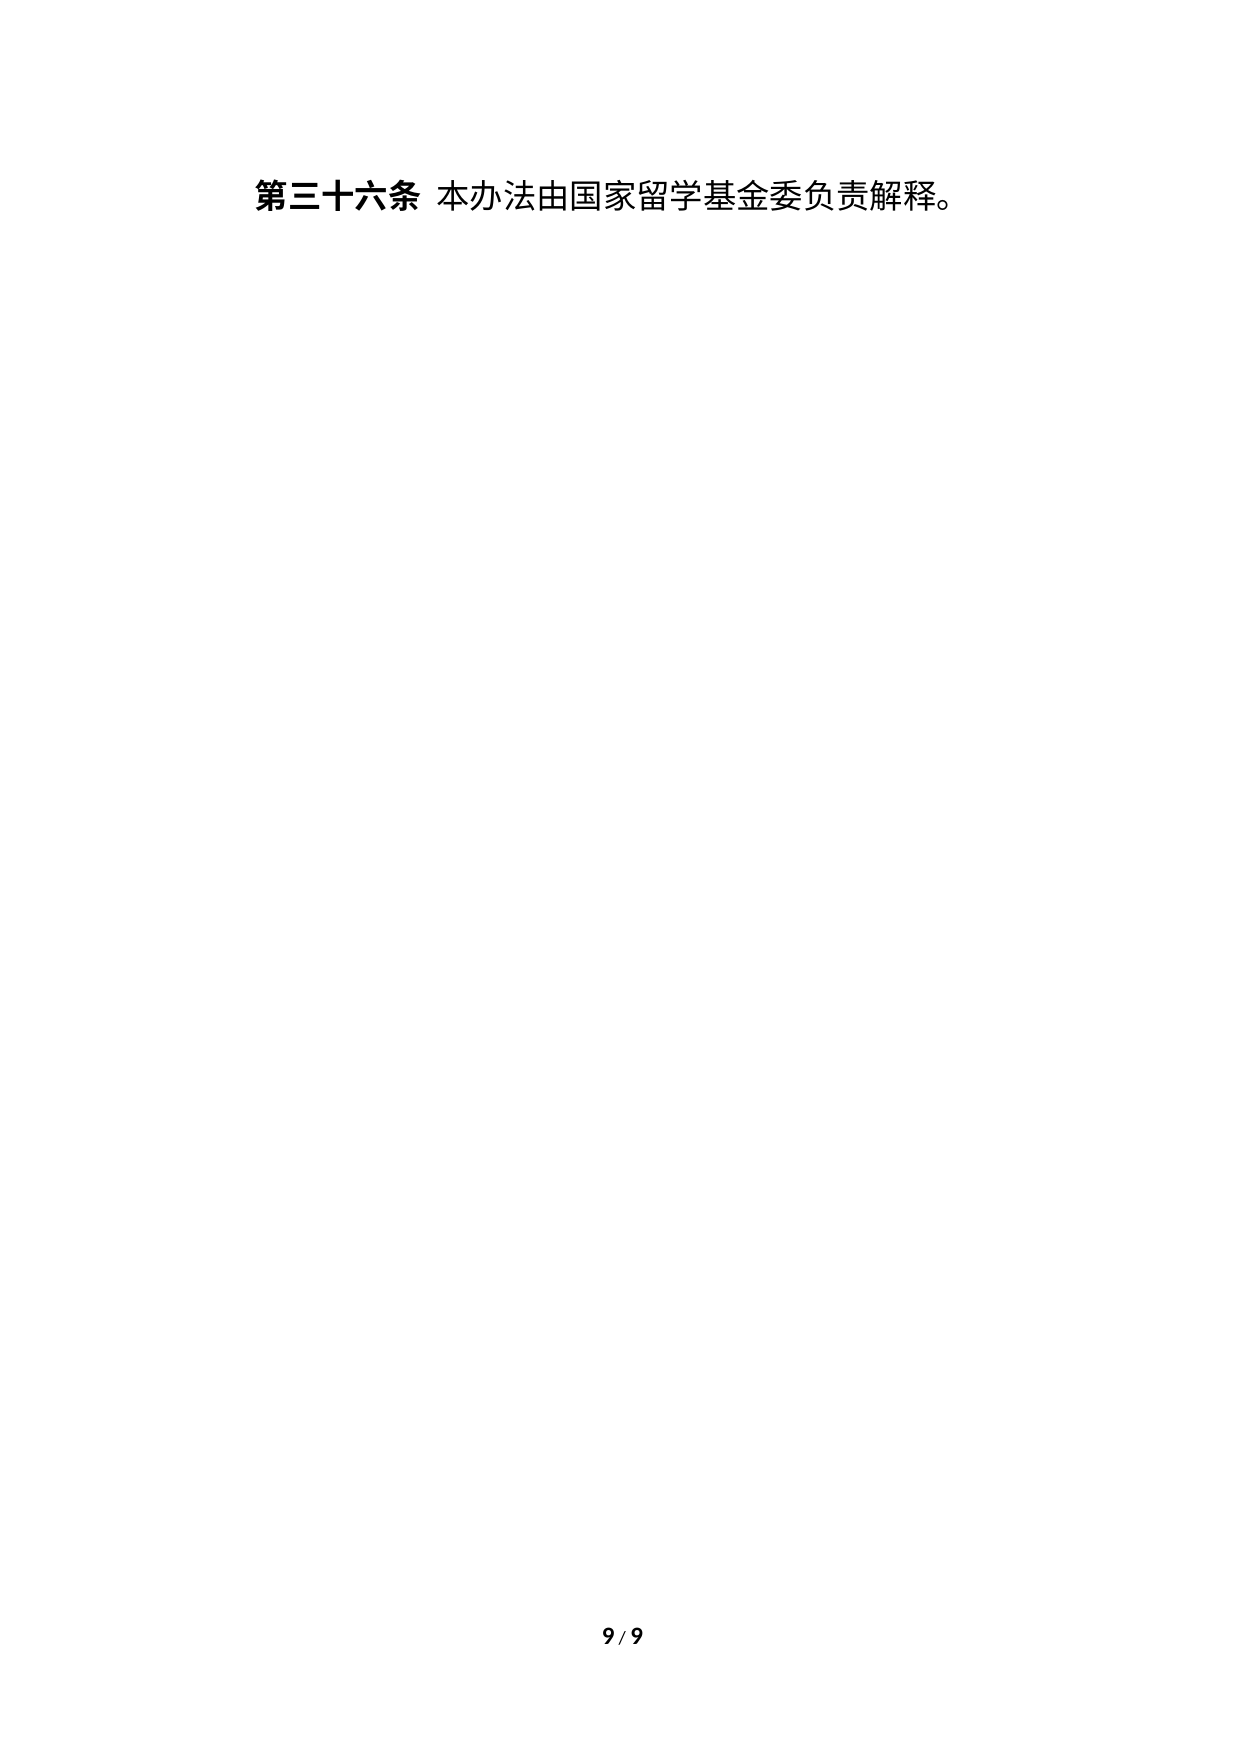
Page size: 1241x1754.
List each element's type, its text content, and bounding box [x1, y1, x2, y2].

text 第三十六条 本办法由国家留学基金委负责解释。 [187, 162, 1053, 227]
